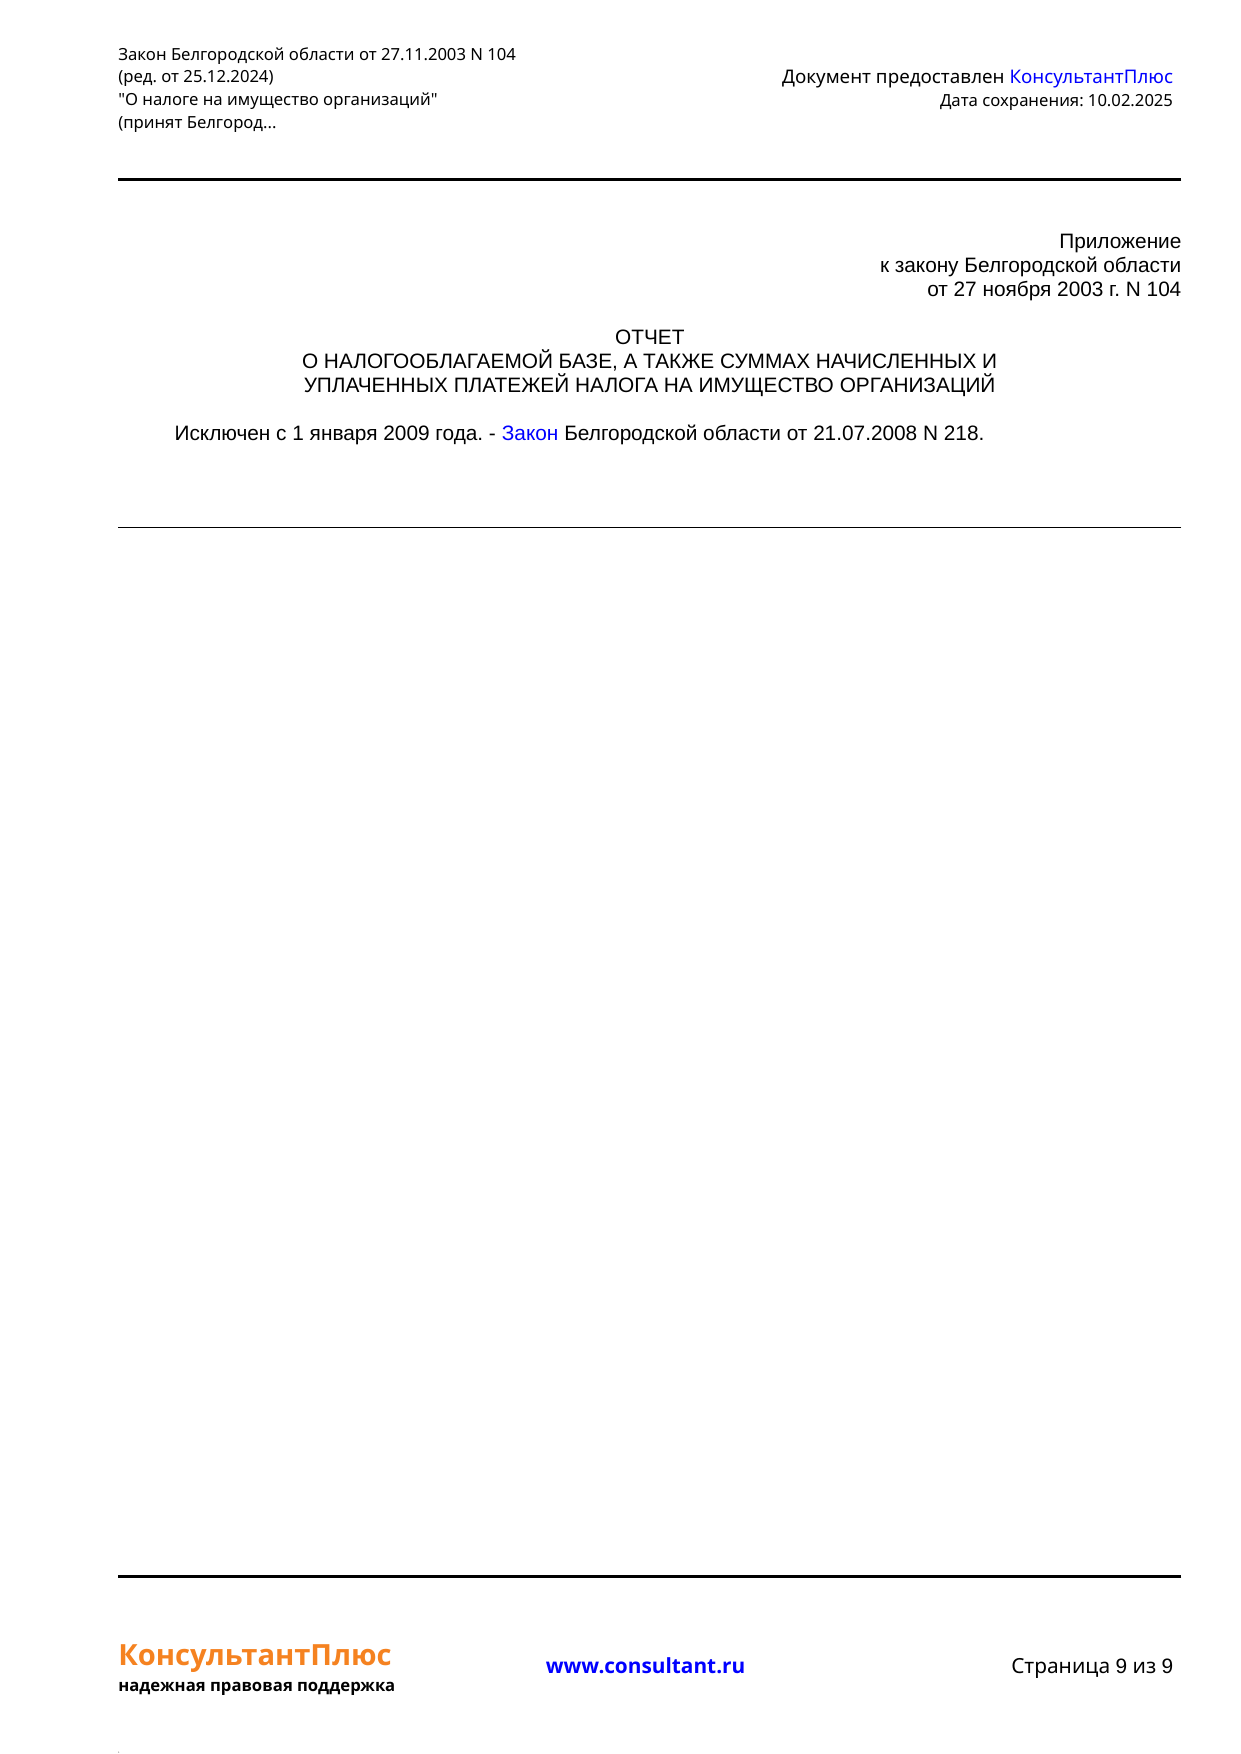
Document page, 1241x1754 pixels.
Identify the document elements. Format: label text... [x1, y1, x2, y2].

text УПЛАЧЕННЫХ ПЛАТЕЖЕЙ НАЛОГА НА ИМУЩЕСТВО ОРГАНИЗАЦИЙ [118, 372, 1181, 396]
text ОТЧЕТ [118, 324, 1181, 348]
text Приложение [118, 229, 1181, 253]
text О НАЛОГООБЛАГАЕМОЙ БАЗЕ, А ТАКЖЕ СУММАХ НАЧИСЛЕННЫХ И [118, 348, 1181, 372]
text Исключен с 1 января 2009 года. - Закон Белгородской области от 21.07.2008 N 218. [118, 420, 1181, 444]
text к закону Белгородской области [118, 253, 1181, 277]
text от 27 ноября 2003 г. N 104 [118, 277, 1181, 301]
